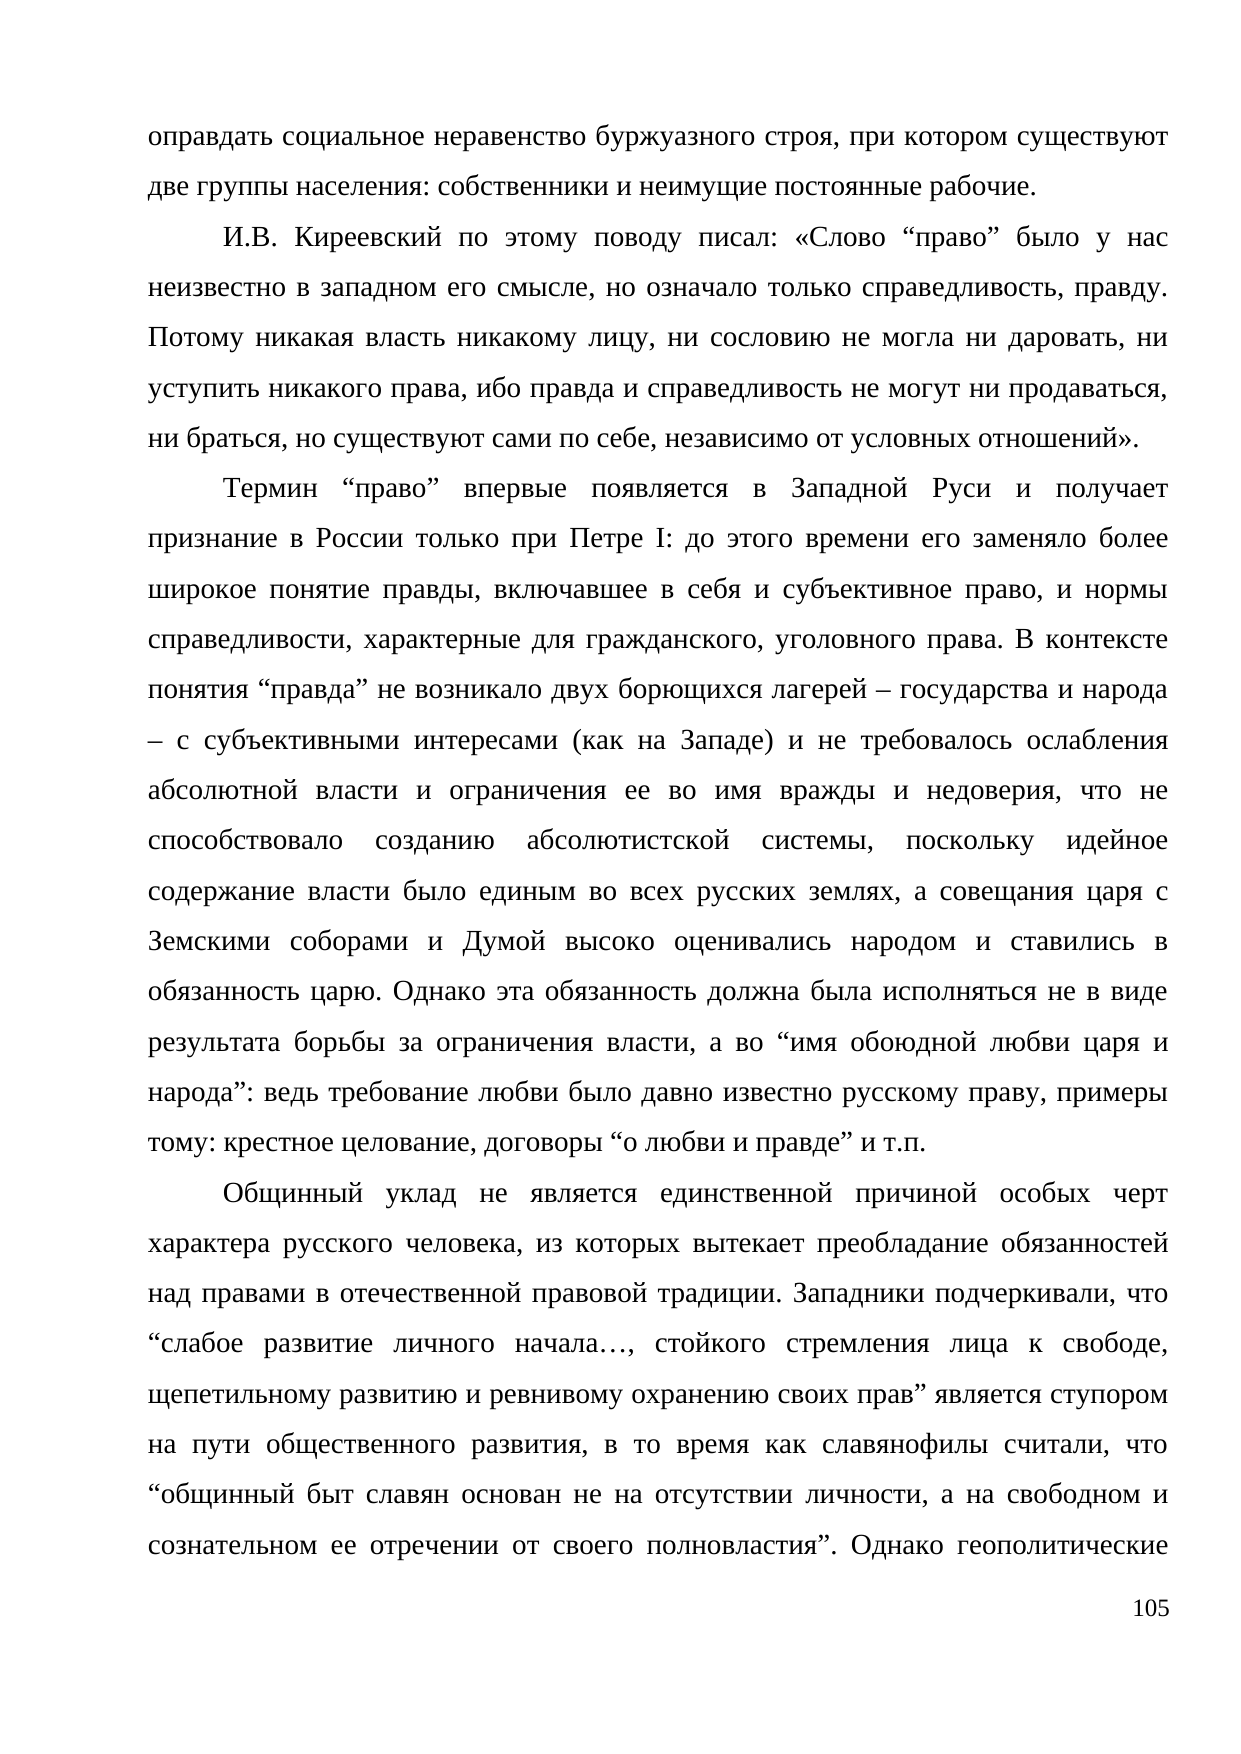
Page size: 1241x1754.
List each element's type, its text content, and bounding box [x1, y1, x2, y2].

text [148, 118, 1169, 202]
text Термин “право” впервые появляется в Западной Руси и получает признание в России только при Петре I: до этого времени его заменяло более широкое понятие правды, включавшее в себя и субъективное право, и нормы справедливости, характерные для гражданского, уголовного права. В контексте понятия “правда” не возникало двух борющихся лагерей – государства и народа – с субъективными интересами (как на Западе) и не требовалось ослабления абсолютной власти и ограничения ее во имя вражды и недоверия, что не способствовало созданию абсолютистской системы, поскольку идейное содержание власти было единым во всех русских землях, а совещания царя с Земскими соборами и Думой высоко оценивались народом и ставились в обязанность царю. Однако эта обязанность должна была исполняться не в виде результата борьбы за ограничения власти, а во “имя обоюдной любви царя и народа”: ведь требование любви было давно известно русскому праву, примеры тому: крестное целование, договоры “о любви и правде” и т.п. [148, 470, 1169, 1158]
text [148, 1175, 1169, 1560]
text И.В. Киреевский по этому поводу писал: «Слово “право” было у нас неизвестно в западном его смысле, но означало только справедливость, правду. Потому никакая власть никакому лицу, ни сословию не могла ни даровать, ни уступить никакого права, ибо правда и справедливость не могут ни продаваться, ни браться, но существуют сами по себе, независимо от условных отношений». [148, 219, 1169, 453]
